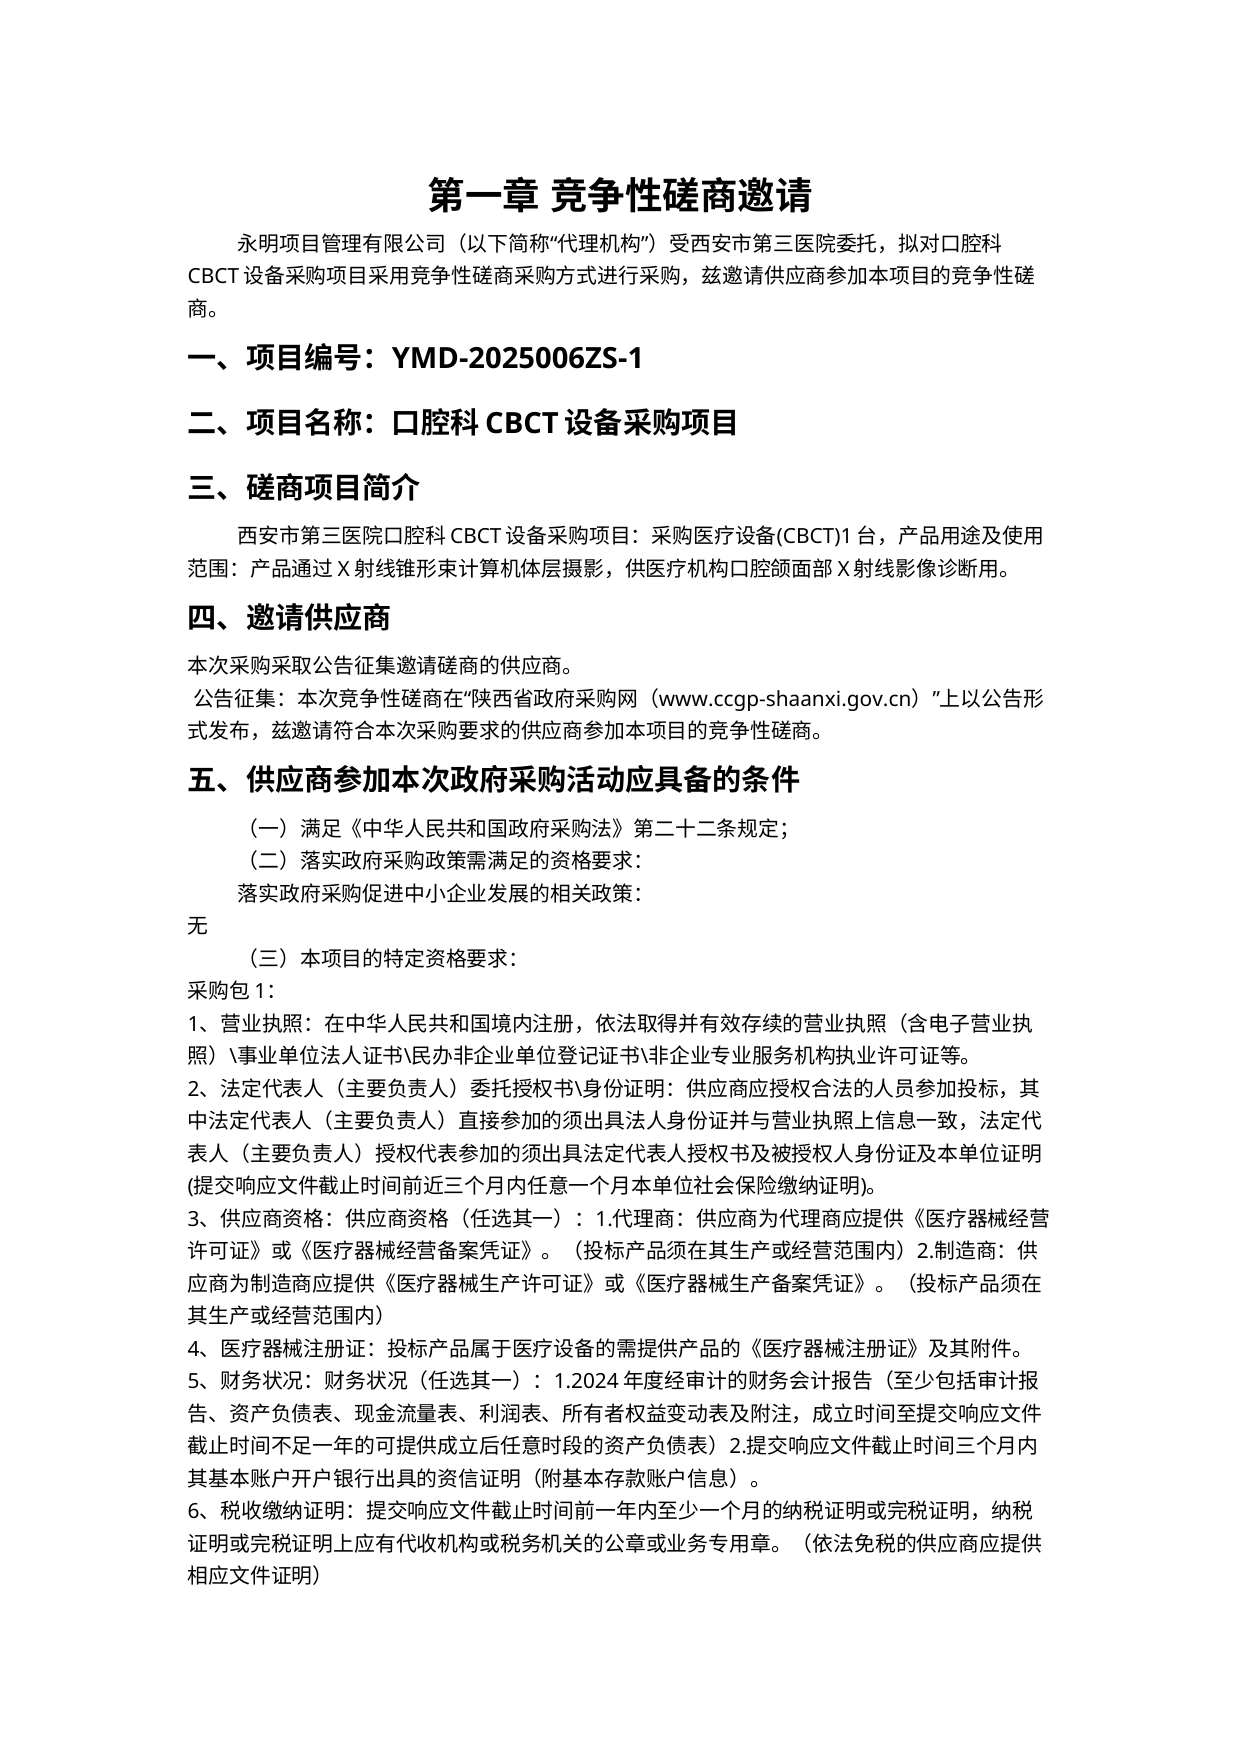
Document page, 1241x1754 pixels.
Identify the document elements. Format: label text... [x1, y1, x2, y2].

text 无 [187, 909, 1053, 942]
text 二、项目名称：口腔科CBCT设备采购项目 [187, 389, 1053, 454]
text 永明项目管理有限公司（以下简称“代理机构”）受西安市第三医院委托，拟对口腔科CBCT设备采购项目采用竞争性磋商采购方式进行采购，兹邀请供应商参加本项目的竞争性磋商。 [187, 227, 1053, 324]
text 一、项目编号：YMD-2025006ZS-1 [187, 324, 1053, 389]
text 采购包1： [187, 974, 1053, 1007]
text 五、供应商参加本次政府采购活动应具备的条件 [187, 747, 1053, 812]
text 西安市第三医院口腔科CBCT设备采购项目：采购医疗设备(CBCT)1台，产品用途及使用范围：产品通过X射线锥形束计算机体层摄影，供医疗机构口腔颌面部X射线影像诊断用。 [187, 519, 1053, 584]
text 落实政府采购促进中小企业发展的相关政策： [187, 877, 1053, 909]
text 第一章 竞争性磋商邀请 [187, 162, 1053, 227]
text （二）落实政府采购政策需满足的资格要求： [187, 844, 1053, 877]
text 4、医疗器械注册证：投标产品属于医疗设备的需提供产品的《医疗器械注册证》及其附件。 [187, 1332, 1053, 1364]
text 6、税收缴纳证明：提交响应文件截止时间前一年内至少一个月的纳税证明或完税证明，纳税证明或完税证明上应有代收机构或税务机关的公章或业务专用章。（依法免税的供应商应提供相应文件证明） [187, 1494, 1053, 1592]
text （一）满足《中华人民共和国政府采购法》第二十二条规定； [187, 812, 1053, 844]
text 2、法定代表人（主要负责人）委托授权书\身份证明：供应商应授权合法的人员参加投标，其中法定代表人（主要负责人）直接参加的须出具法人身份证并与营业执照上信息一致，法定代表人（主要负责人）授权代表参加的须出具法定代表人授权书及被授权人身份证及本单位证明(提交响应文件截止时间前近三个月内任意一个月本单位社会保险缴纳证明)。 [187, 1072, 1053, 1202]
text 本次采购采取公告征集邀请磋商的供应商。 [187, 649, 1053, 682]
text 三、磋商项目简介 [187, 454, 1053, 519]
text 公告征集：本次竞争性磋商在“陕西省政府采购网（www.ccgp-shaanxi.gov.cn）”上以公告形式发布，兹邀请符合本次采购要求的供应商参加本项目的竞争性磋商。 [187, 682, 1053, 747]
text 1、营业执照：在中华人民共和国境内注册，依法取得并有效存续的营业执照（含电子营业执照）\事业单位法人证书\民办非企业单位登记证书\非企业专业服务机构执业许可证等。 [187, 1007, 1053, 1072]
text 3、供应商资格：供应商资格（任选其一）：1.代理商：供应商为代理商应提供《医疗器械经营许可证》或《医疗器械经营备案凭证》。（投标产品须在其生产或经营范围内）2.制造商：供应商为制造商应提供《医疗器械生产许可证》或《医疗器械生产备案凭证》。（投标产品须在其生产或经营范围内） [187, 1202, 1053, 1332]
text 5、财务状况：财务状况（任选其一）：1.2024年度经审计的财务会计报告（至少包括审计报告、资产负债表、现金流量表、利润表、所有者权益变动表及附注，成立时间至提交响应文件截止时间不足一年的可提供成立后任意时段的资产负债表）2.提交响应文件截止时间三个月内其基本账户开户银行出具的资信证明（附基本存款账户信息）。 [187, 1364, 1053, 1494]
text 四、邀请供应商 [187, 584, 1053, 649]
text （三）本项目的特定资格要求： [187, 942, 1053, 974]
